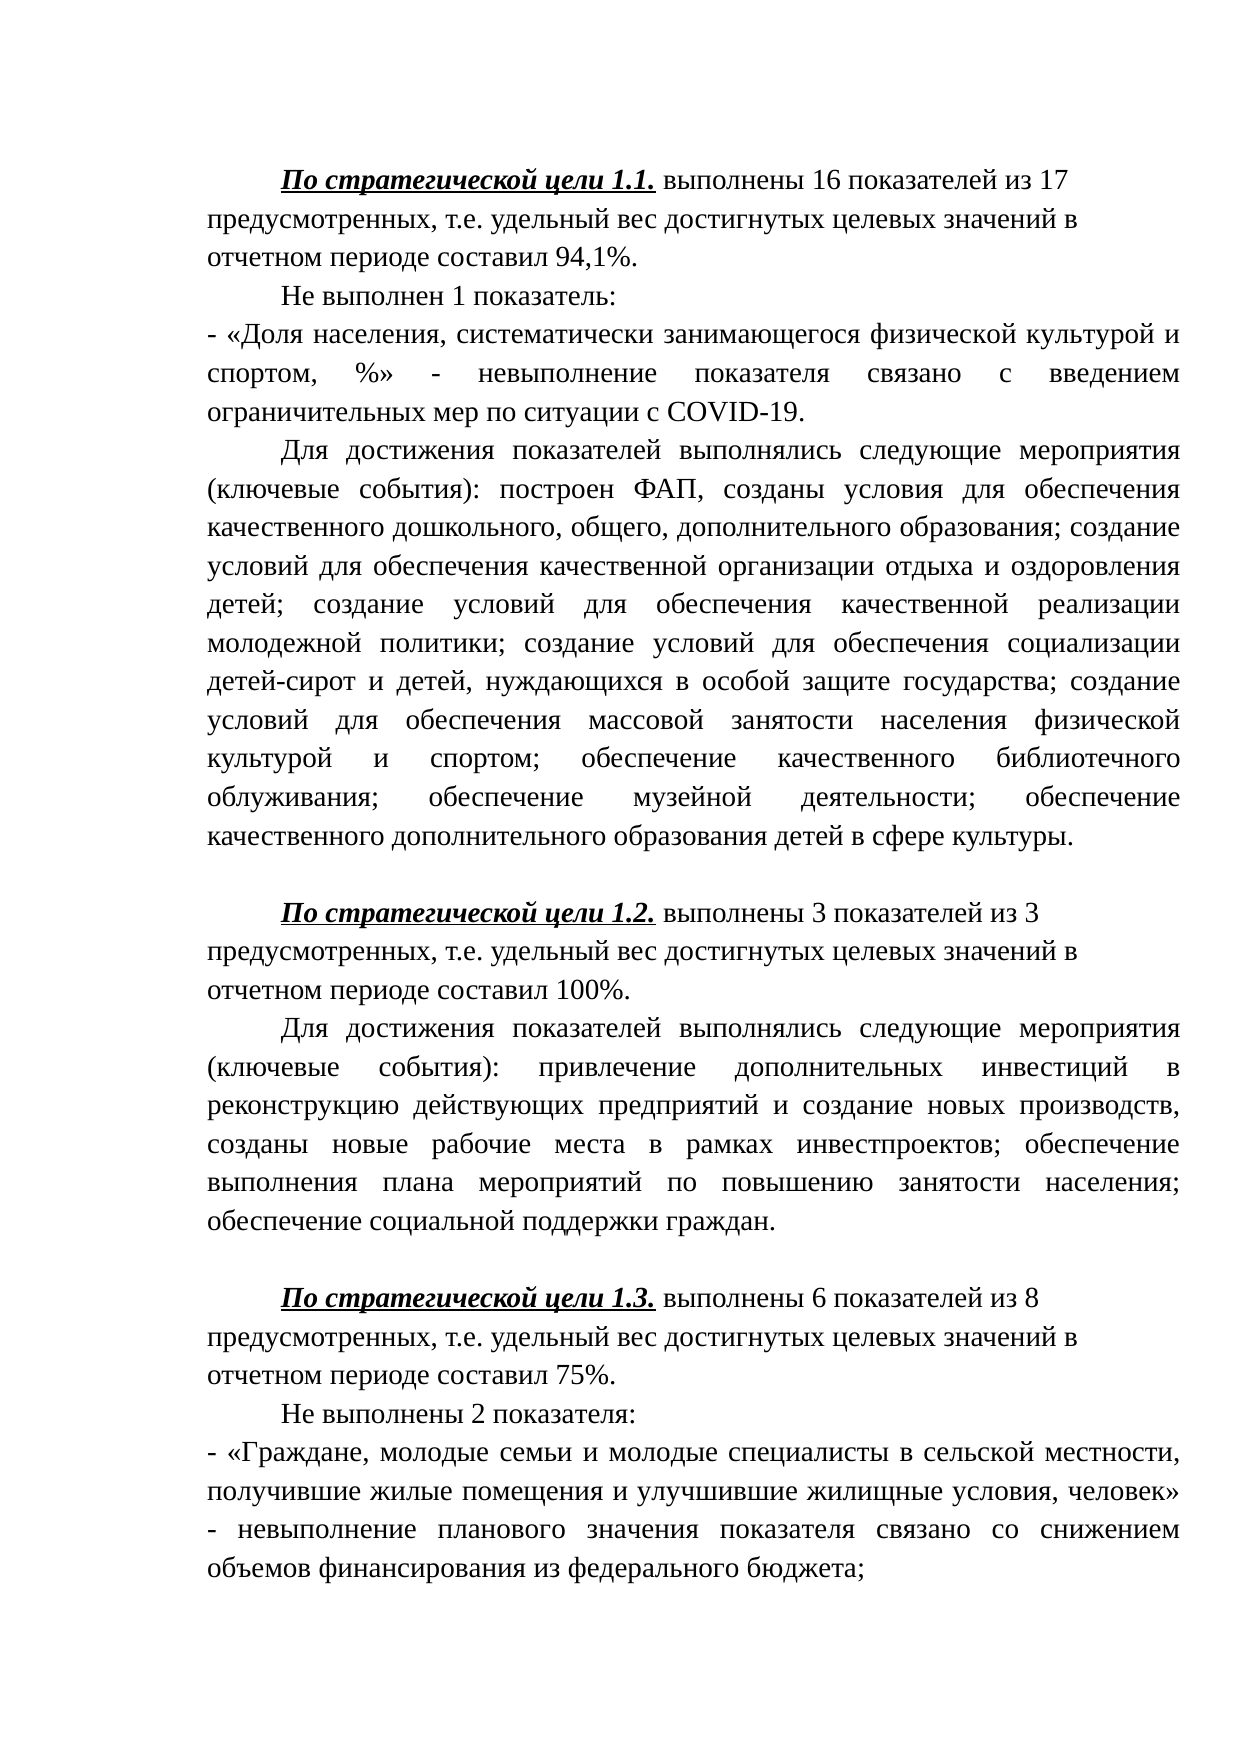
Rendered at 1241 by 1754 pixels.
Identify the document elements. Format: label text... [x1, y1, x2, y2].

text По стратегической цели 1.3. выполнены 6 показателей из 8 предусмотренных, т.е. удельный вес достигнутых целевых значений в отчетном периоде составил 75%. [207, 1280, 1181, 1391]
text Для достижения показателей выполнялись следующие мероприятия (ключевые события): построен ФАП, созданы условия для обеспечения качественного дошкольного, общего, дополнительного образования; создание условий для обеспечения качественной организации отдыха и оздоровления детей; создание условий для обеспечения качественной реализации молодежной политики; создание условий для обеспечения социализации детей-сирот и детей, нуждающихся в особой защите государства; создание условий для обеспечения массовой занятости населения физической культурой и спортом; обеспечение качественного библиотечного облуживания; обеспечение музейной деятельности; обеспечение качественного дополнительного образования детей в сфере культуры. [207, 432, 1181, 851]
text - «Доля населения, систематически занимающегося физической культурой и спортом, %» - невыполнение показателя связано с введением ограничительных мер по ситуации с COVID-19. [207, 317, 1181, 427]
text По стратегической цели 1.1. выполнены 16 показателей из 17 предусмотренных, т.е. удельный вес достигнутых целевых значений в отчетном периоде составил 94,1%. [207, 162, 1181, 273]
text Не выполнен 1 показатель: [207, 278, 1181, 312]
text По стратегической цели 1.2. выполнены 3 показателей из 3 предусмотренных, т.е. удельный вес достигнутых целевых значений в отчетном периоде составил 100%. [207, 895, 1181, 1005]
text Для достижения показателей выполнялись следующие мероприятия (ключевые события): привлечение дополнительных инвестиций в реконструкцию действующих предприятий и создание новых производств, созданы новые рабочие места в рамках инвестпроектов; обеспечение выполнения плана мероприятий по повышению занятости населения; обеспечение социальной поддержки граждан. [207, 1010, 1181, 1237]
text Не выполнены 2 показателя: [207, 1396, 1181, 1429]
text - «Граждане, молодые семьи и молодые специалисты в сельской местности, получившие жилые помещения и улучшившие жилищные условия, человек» - невыполнение планового значения показателя связано со снижением объемов финансирования из федерального бюджета; [207, 1434, 1181, 1583]
